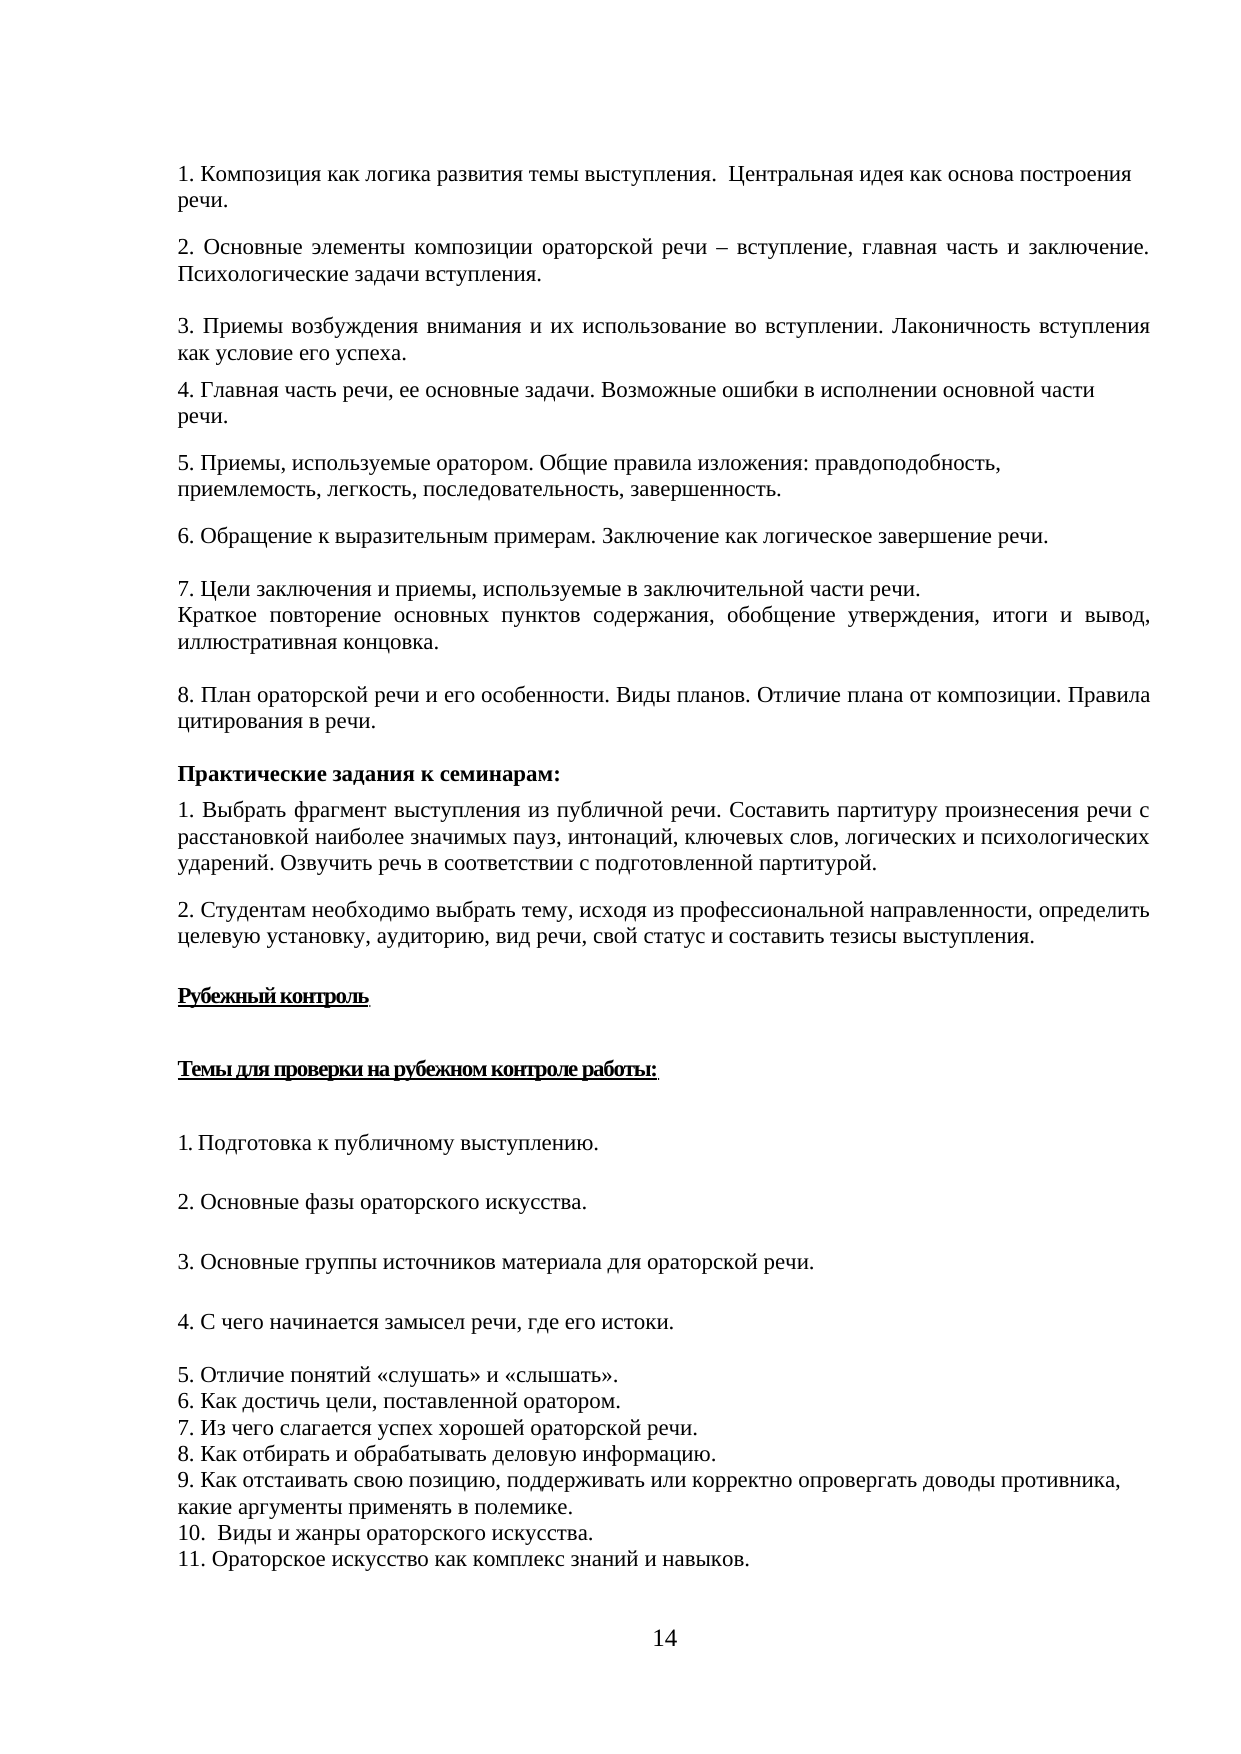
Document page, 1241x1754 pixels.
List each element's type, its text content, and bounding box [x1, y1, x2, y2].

text 6. Как достичь цели, поставленной оратором. [177, 1387, 1152, 1414]
text Рубежный контроль [177, 982, 1152, 1009]
text 7. Цели заключения и приемы, используемые в заключительной части речи. [177, 575, 1152, 602]
text 4. Главная часть речи, ее основные задачи. Возможные ошибки в исполнении основной части речи. [177, 376, 1152, 428]
text Темы для проверки на рубежном контроле работы: [177, 1056, 1152, 1082]
text 5. Приемы, используемые оратором. Общие правила изложения: правдоподобность, приемлемость, легкость, последовательность, завершенность. [177, 449, 1152, 502]
text 3. Основные группы источников материала для ораторской речи. [177, 1248, 1152, 1275]
text 8. Как отбирать и обрабатывать деловую информацию. [177, 1440, 1152, 1466]
text 1. Композиция как логика развития темы выступления. Центральная идея как основа построения речи. [177, 160, 1152, 213]
text 1. Подготовка к публичному выступлению. [177, 1128, 1152, 1155]
text 2. Основные фазы ораторского искусства. [177, 1188, 1152, 1215]
text 5. Отличие понятий «слушать» и «слышать». [177, 1361, 1152, 1387]
text 2. Студентам необходимо выбрать тему, исходя из профессиональной направленности, определить целевую установку, аудиторию, вид речи, свой статус и составить тезисы выступления. [177, 896, 1152, 949]
text 11. Ораторское искусство как комплекс знаний и навыков. [177, 1545, 1152, 1572]
text 3. Приемы возбуждения внимания и их использование во вступлении. Лаконичность вступления как условие его успеха. [177, 312, 1152, 365]
text 1. Выбрать фрагмент выступления из публичной речи. Составить партитуру произнесения речи с расстановкой наиболее значимых пауз, интонаций, ключевых слов, логических и психологических ударений. Озвучить речь в соответствии с подготовленной партитурой. [177, 796, 1152, 876]
text 8. План ораторской речи и его особенности. Виды планов. Отличие плана от композиции. Правила цитирования в речи. [177, 681, 1152, 733]
text Краткое повторение основных пунктов содержания, обобщение утверждения, итоги и вывод, иллюстративная концовка. [177, 602, 1152, 654]
text 7. Из чего слагается успех хорошей ораторской речи. [177, 1414, 1152, 1440]
text Практические задания к семинарам: [177, 760, 1152, 786]
text 9. Как отстаивать свою позицию, поддерживать или корректно опровергать доводы противника, какие аргументы применять в полемике. [177, 1466, 1152, 1519]
text 6. Обращение к выразительным примерам. Заключение как логическое завершение речи. [177, 522, 1152, 549]
text 4. С чего начинается замысел речи, где его истоки. [177, 1308, 1152, 1334]
text 2. Основные элементы композиции ораторской речи – вступление, главная часть и заключение. Психологические задачи вступления. [177, 233, 1152, 286]
text 10. Виды и жанры ораторского искусства. [177, 1519, 1152, 1545]
